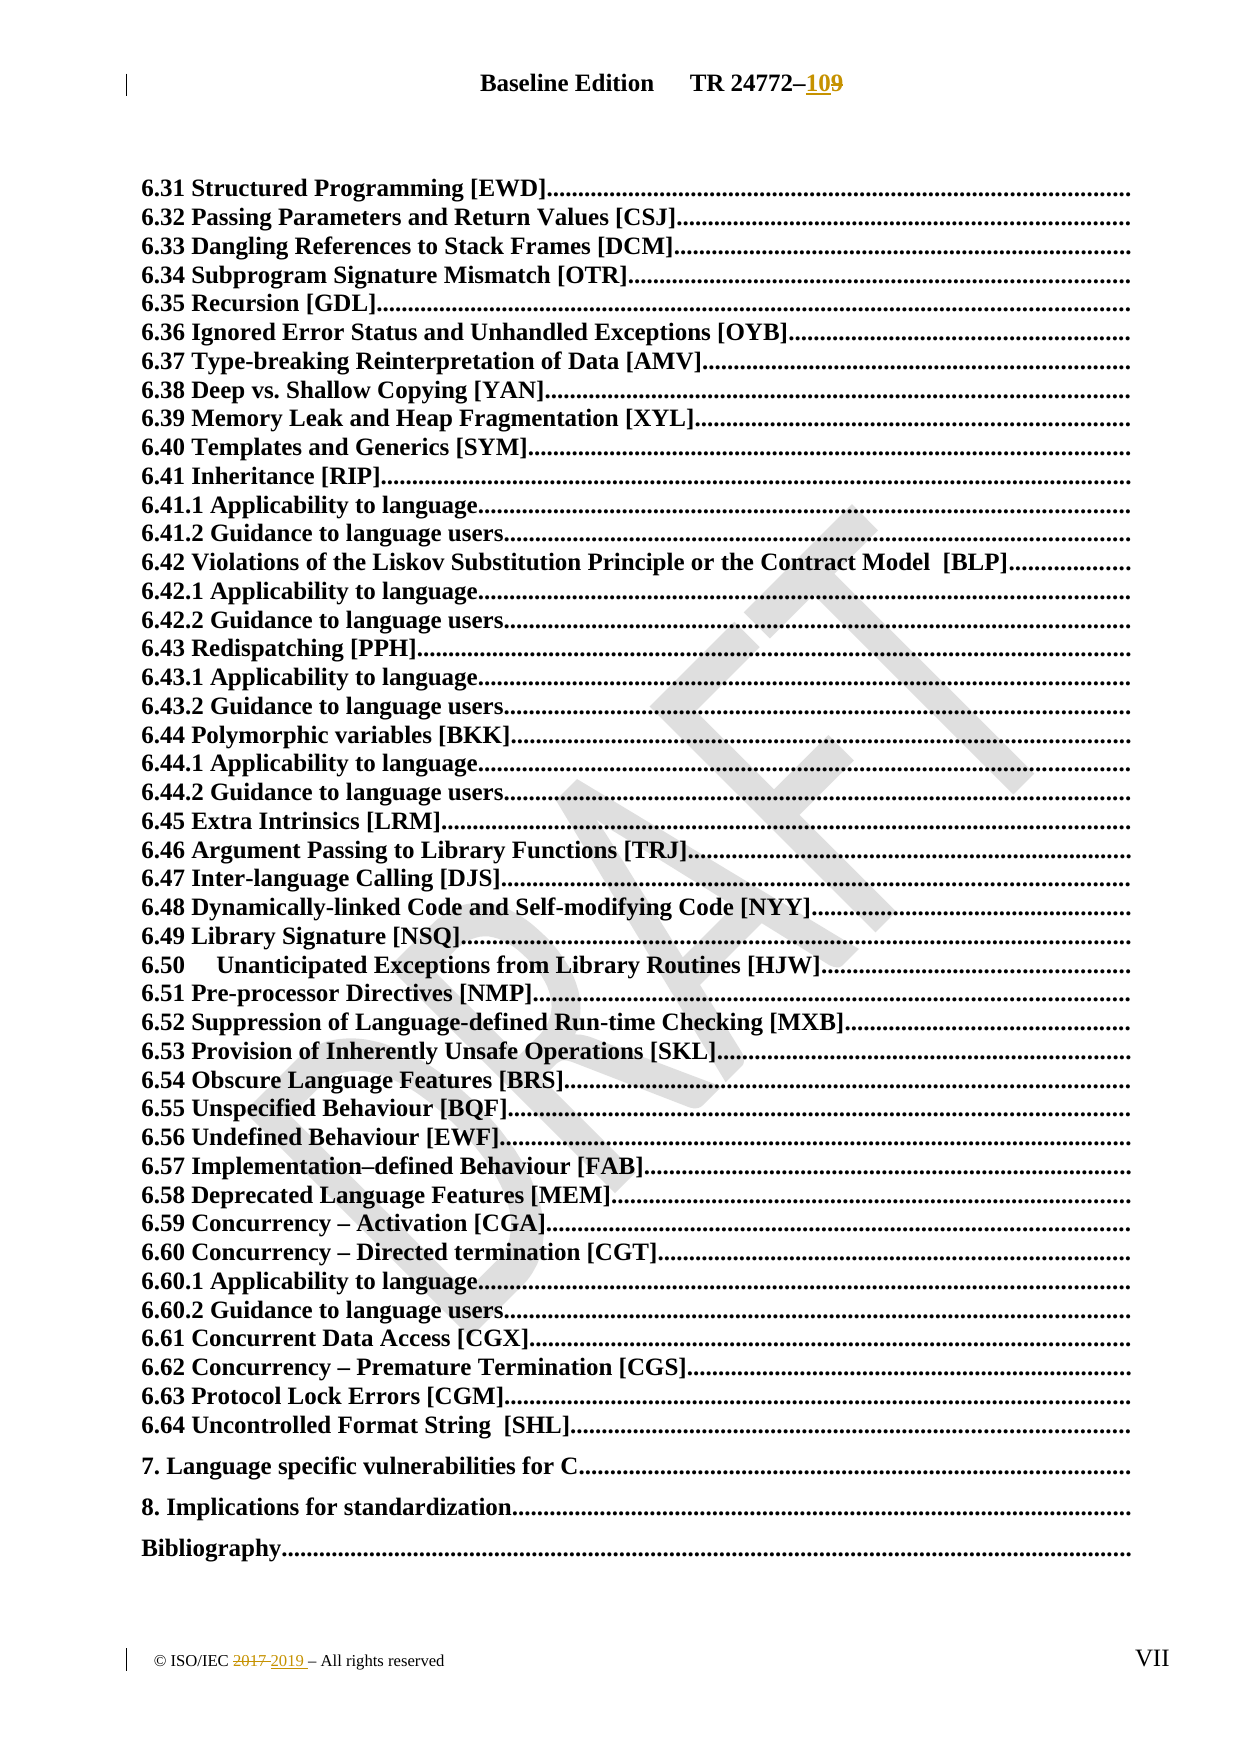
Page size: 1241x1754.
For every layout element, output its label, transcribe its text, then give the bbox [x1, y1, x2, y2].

text 6.43 Redispatching [PPH] 38 [141, 633, 1129, 662]
text 6.44.2 Guidance to language users 41 [141, 777, 1129, 806]
text 6.55 Unspecified Behaviour [BQF] 50 [141, 1093, 1129, 1122]
text 6.52 Suppression of Language-defined Run-time Checking [MXB] 49 [141, 1007, 1129, 1036]
text 6.43.2 Guidance to language users 39 [141, 691, 1129, 720]
text 6.35 Recursion [GDL] 31 [141, 288, 1129, 317]
text 6.61 Concurrent Data Access [CGX] 53 [141, 1323, 1129, 1352]
text 6.34 Subprogram Signature Mismatch [OTR] 30 [141, 260, 1129, 288]
text 7. Language specific vulnerabilities for C 54 [141, 1451, 1129, 1480]
text 6.42.2 Guidance to language users 38 [141, 605, 1129, 633]
text 6.59 Concurrency – Activation [CGA] 52 [141, 1208, 1129, 1237]
text 6.60.2 Guidance to language users 53 [141, 1295, 1129, 1323]
text 6.47 Inter-language Calling [DJS] 42 [141, 863, 1129, 892]
text 8. Implications for standardization 54 [141, 1492, 1129, 1521]
text 6.53 Provision of Inherently Unsafe Operations [SKL] 49 [141, 1036, 1129, 1065]
text Bibliography 57 [141, 1533, 1129, 1562]
text 6.37 Type-breaking Reinterpretation of Data [AMV] 32 [141, 346, 1129, 375]
text 6.39 Memory Leak and Heap Fragmentation [XYL] 33 [141, 403, 1129, 432]
text 6.60.1 Applicability to language 53 [141, 1266, 1129, 1295]
text 6.49 Library Signature [NSQ] 46 [141, 921, 1129, 950]
text 6.57 Implementation–defined Behaviour [FAB] 51 [141, 1151, 1129, 1180]
text 6.42 Violations of the Liskov Substitution Principle or the Contract Model [BLP] 37 [141, 547, 1129, 576]
text 6.63 Protocol Lock Errors [CGM] 53 [141, 1381, 1129, 1410]
text 6.42.1 Applicability to language 37 [141, 576, 1129, 605]
text 6.33 Dangling References to Stack Frames [DCM] 29 [141, 231, 1129, 260]
text 6.44 Polymorphic variables [BKK] 39 [141, 720, 1129, 748]
text 6.31 Structured Programming [EWD] 28 [141, 173, 1129, 202]
text 6.46 Argument Passing to Library Functions [TRJ] 42 [141, 835, 1129, 863]
text 6.41.2 Guidance to language users 37 [141, 518, 1129, 547]
text 6.43.1 Applicability to language 38 [141, 662, 1129, 691]
text 6.62 Concurrency – Premature Termination [CGS] 53 [141, 1352, 1129, 1381]
text 6.48 Dynamically-linked Code and Self-modifying Code [NYY] 45 [141, 892, 1129, 921]
text 6.44.1 Applicability to language 40 [141, 748, 1129, 777]
text 6.56 Undefined Behaviour [EWF] 50 [141, 1122, 1129, 1151]
text 6.50 Unanticipated Exceptions from Library Routines [HJW] 47 [141, 950, 1129, 978]
text 6.40 Templates and Generics [SYM] 34 [141, 432, 1129, 461]
text 6.36 Ignored Error Status and Unhandled Exceptions [OYB] 31 [141, 317, 1129, 346]
text 6.60 Concurrency – Directed termination [CGT] 52 [141, 1237, 1129, 1266]
text 6.41 Inheritance [RIP] 35 [141, 461, 1129, 490]
text 6.32 Passing Parameters and Return Values [CSJ] 28 [141, 202, 1129, 231]
text 6.38 Deep vs. Shallow Copying [YAN] 33 [141, 375, 1129, 403]
text 6.41.1 Applicability to language 35 [141, 490, 1129, 518]
text 6.45 Extra Intrinsics [LRM] 42 [141, 806, 1129, 835]
text 6.51 Pre-processor Directives [NMP] 48 [141, 978, 1129, 1007]
text 6.64 Uncontrolled Format String [SHL] 54 [141, 1410, 1129, 1438]
text 6.58 Deprecated Language Features [MEM] 52 [141, 1180, 1129, 1208]
text 6.54 Obscure Language Features [BRS] 49 [141, 1065, 1129, 1093]
